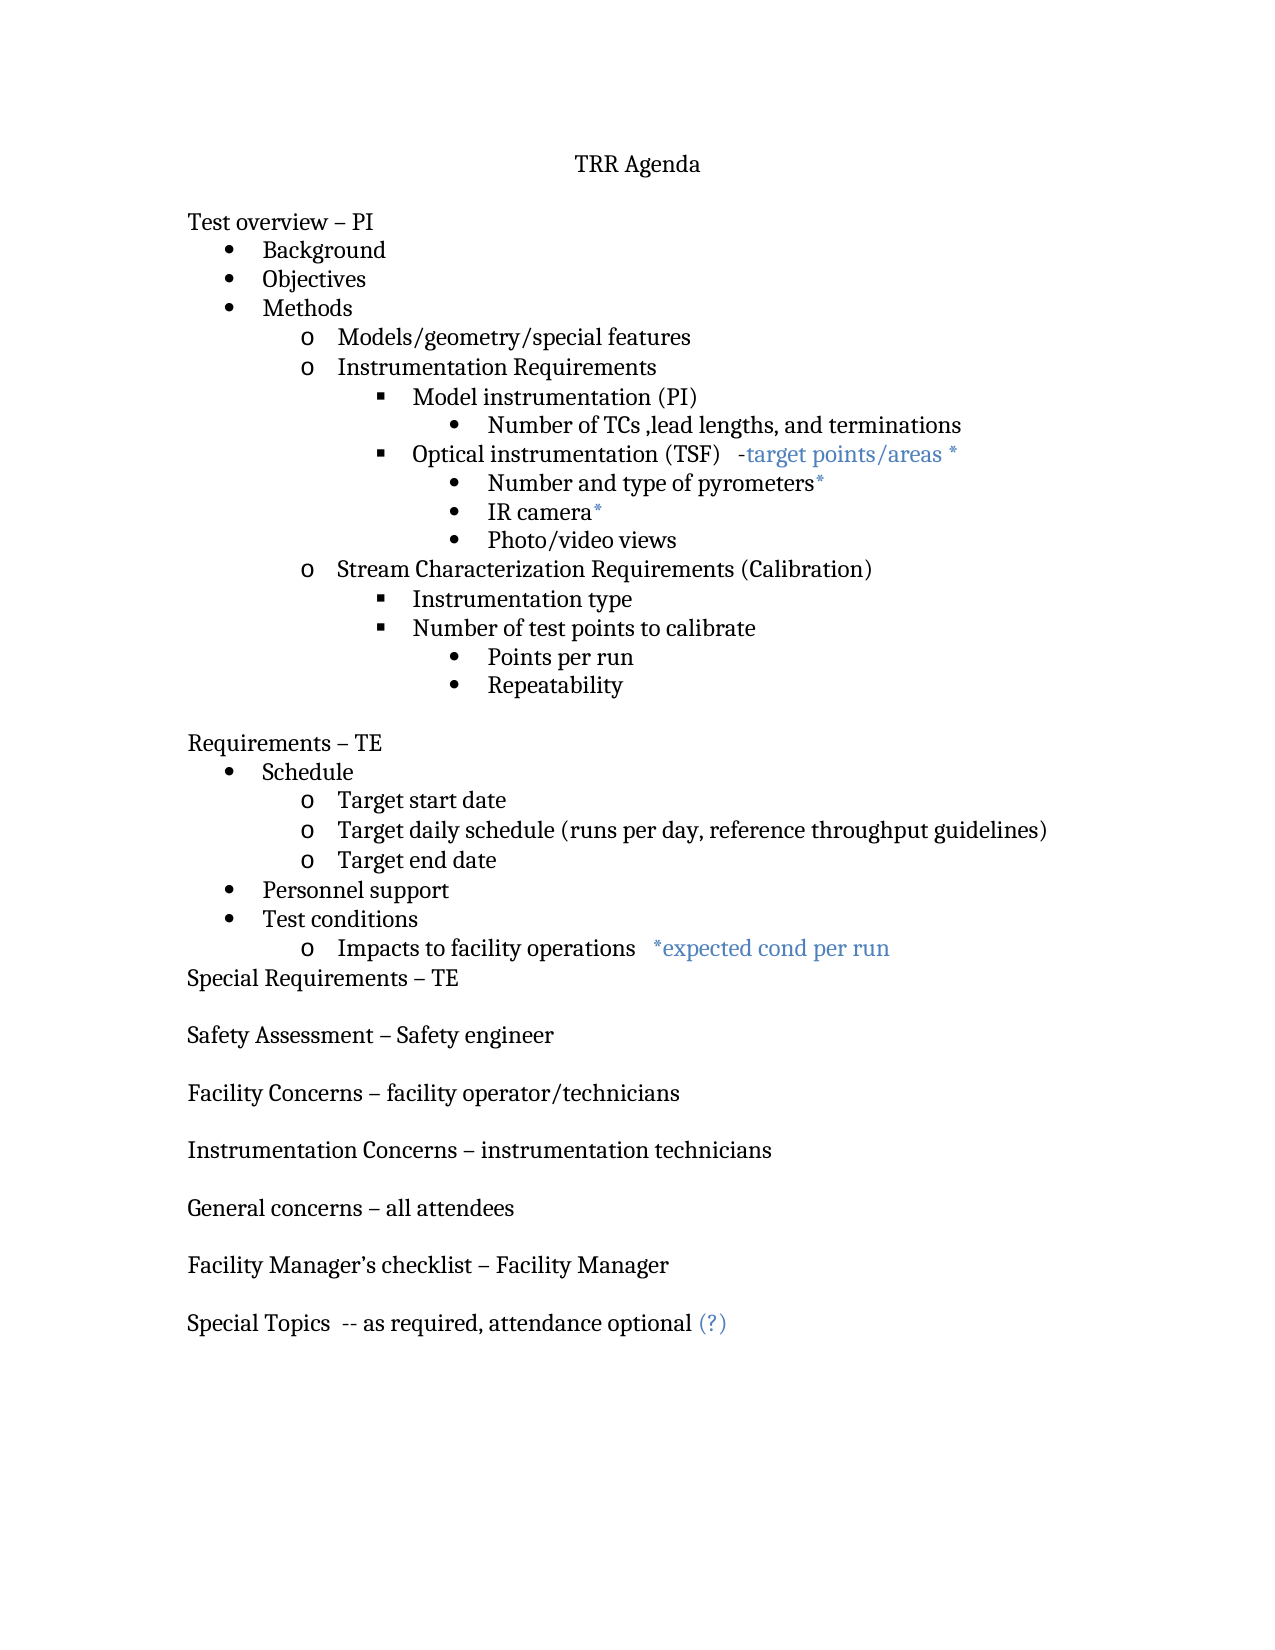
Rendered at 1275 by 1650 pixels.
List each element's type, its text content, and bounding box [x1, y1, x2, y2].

list Objectives [225, 265, 1087, 294]
list Points per run [450, 642, 1087, 671]
text TRR Agenda [187, 150, 1087, 179]
list Target start date [300, 786, 1087, 816]
list Background [225, 236, 1087, 265]
list Instrumentation Requirements [300, 352, 1087, 382]
text General concerns – all attendees [187, 1194, 1087, 1222]
text Instrumentation Concerns – instrumentation technicians [187, 1136, 1087, 1165]
list Models/geometry/special features [300, 322, 1087, 352]
text Facility Manager’s checklist – Facility Manager [187, 1251, 1087, 1280]
list Target end date [300, 846, 1087, 876]
list Schedule [225, 757, 1087, 786]
list Methods [225, 294, 1087, 322]
list Number of test points to calibrate [375, 614, 1087, 642]
text Safety Assessment – Safety engineer [187, 1021, 1087, 1050]
text Facility Concerns – facility operator/technicians [187, 1079, 1087, 1107]
list Impacts to facility operations *expected cond per run [300, 934, 1087, 964]
list Personnel support [225, 876, 1087, 905]
list Optical instrumentation (TSF) -target points/areas * [375, 440, 1087, 469]
text Special Requirements – TE [187, 964, 1087, 992]
text Requirements – TE [187, 729, 1087, 757]
list Instrumentation type [375, 585, 1087, 614]
list Photo/video views [450, 526, 1087, 555]
list Repeatability [450, 671, 1087, 700]
text Special Topics -- as required, attendance optional (?) [187, 1309, 1087, 1337]
list Number and type of pyrometers* [450, 469, 1087, 497]
text Test overview – PI [187, 207, 1087, 236]
list Target daily schedule (runs per day, reference throughput guidelines) [300, 816, 1087, 846]
list Stream Characterization Requirements (Calibration) [300, 555, 1087, 585]
list Model instrumentation (PI) [375, 382, 1087, 411]
list Test conditions [225, 905, 1087, 934]
list Number of TCs ,lead lengths, and terminations [450, 411, 1087, 440]
list IR camera* [450, 497, 1087, 526]
